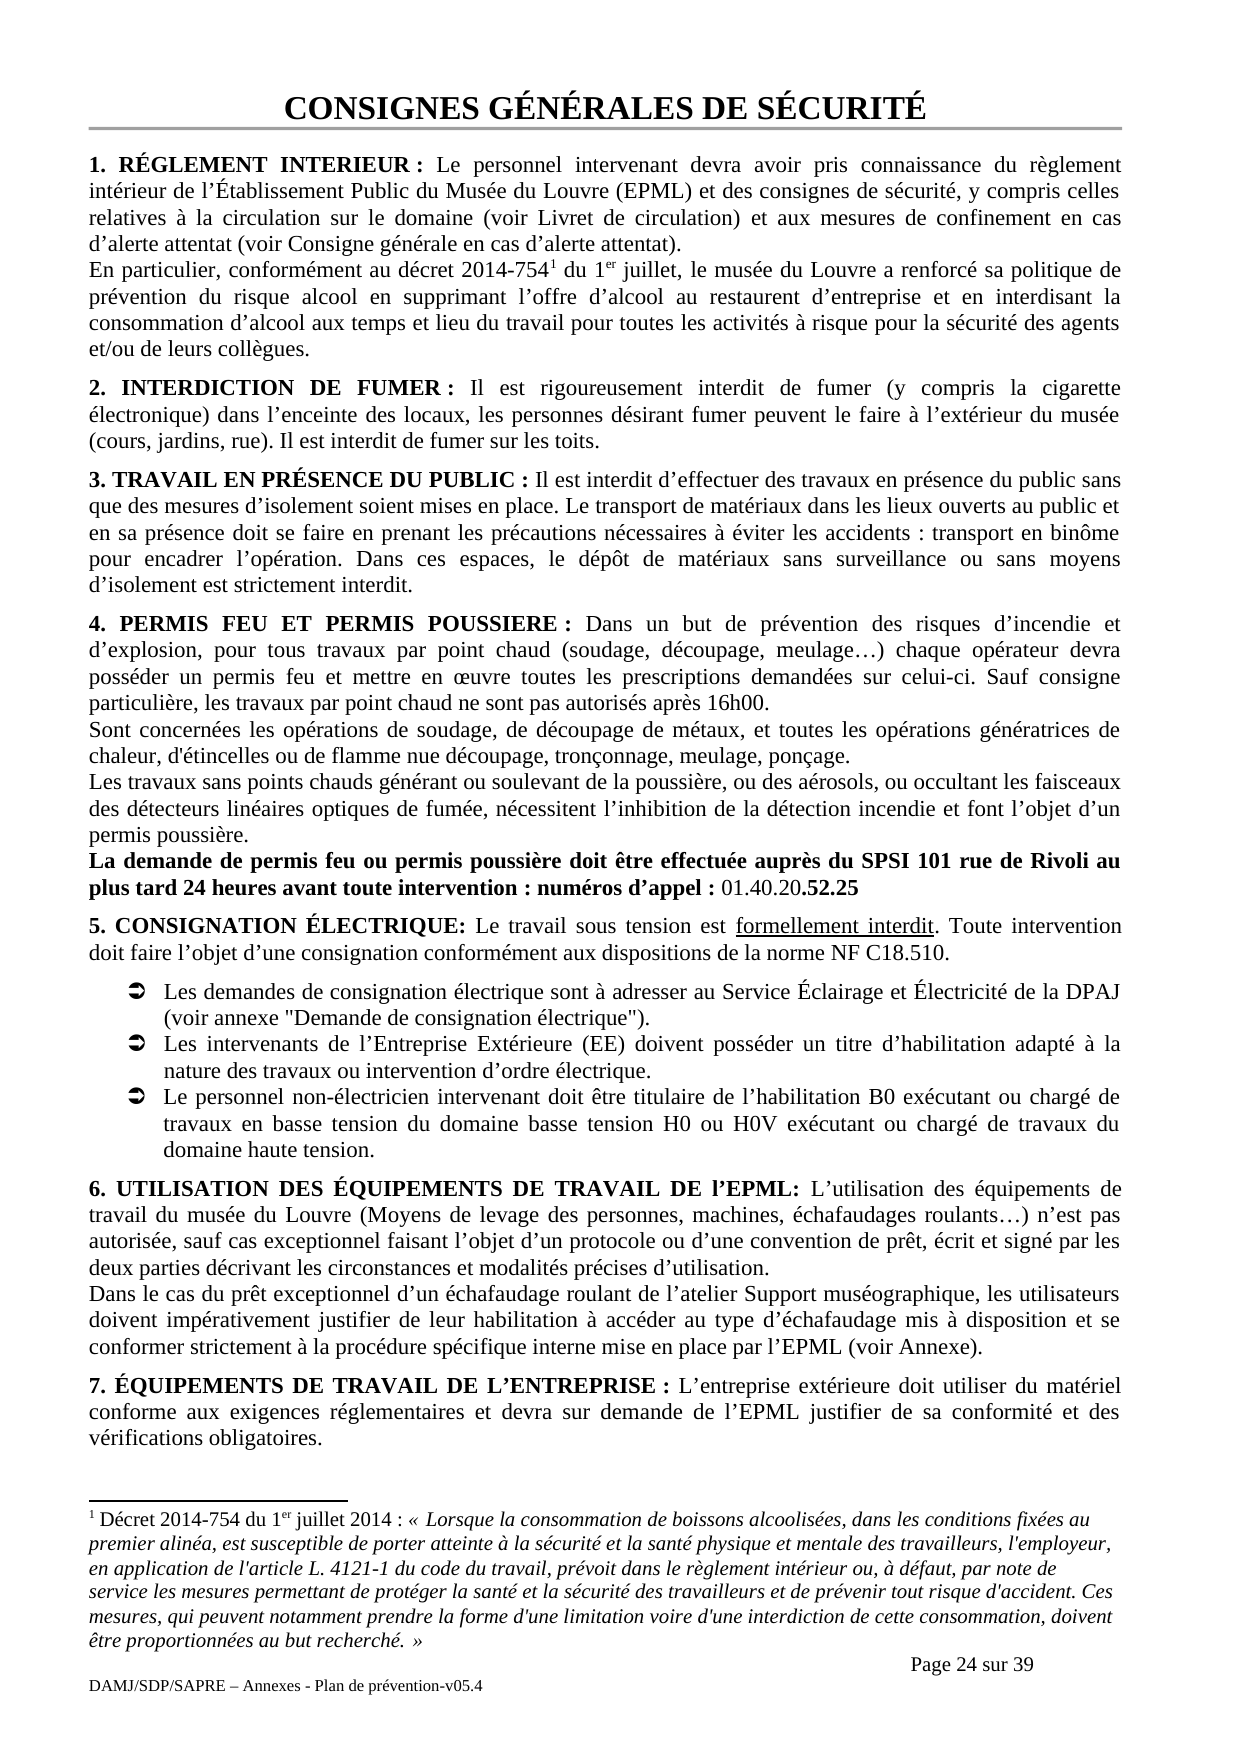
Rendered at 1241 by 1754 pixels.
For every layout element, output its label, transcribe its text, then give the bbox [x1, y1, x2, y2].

text La demande de permis feu ou permis poussière doit être effectuée auprès du SPSI 101 rue de Rivoli au plus tard 24 heures avant toute intervention : numéros d’appel : 01.40.20.52.25 [89, 847, 1122, 900]
text 4. PERMIS FEU ET PERMIS POUSSIERE : Dans un but de prévention des risques d’incendie et d’explosion, pour tous travaux par point chaud (soudage, découpage, meulage…) chaque opérateur devra posséder un permis feu et mettre en œuvre toutes les prescriptions demandées sur celui-ci. Sauf consigne particulière, les travaux par point chaud ne sont pas autorisés après 16h00. [89, 610, 1122, 716]
text Les travaux sans points chauds générant ou soulevant de la poussière, ou des aérosols, ou occultant les faisceaux des détecteurs linéaires optiques de fumée, nécessitent l’inhibition de la détection incendie et font l’objet d’un permis poussière. [89, 768, 1122, 847]
list Les intervenants de l’Entreprise Extérieure (EE) doivent posséder un titre d’habilitation adapté à la nature des travaux ou intervention d’ordre électrique. [126, 1031, 1122, 1083]
subtitle CONSIGNES GÉNÉRALES DE SÉCURITÉ [89, 89, 1122, 126]
list Les demandes de consignation électrique sont à adresser au Service Éclairage et Électricité de la DPAJ (voir annexe "Demande de consignation électrique"). [126, 978, 1122, 1031]
list Le personnel non-électricien intervenant doit être titulaire de l’habilitation B0 exécutant ou chargé de travaux en basse tension du domaine basse tension H0 ou H0V exécutant ou chargé de travaux du domaine haute tension. [126, 1083, 1122, 1162]
text 5. CONSIGNATION ÉLECTRIQUE: Le travail sous tension est formellement interdit. Toute intervention doit faire l’objet d’une consignation conformément aux dispositions de la norme NF C18.510. [89, 913, 1122, 965]
text 1. RÉGLEMENT INTERIEUR : Le personnel intervenant devra avoir pris connaissance du règlement intérieur de l’Établissement Public du Musée du Louvre (EPML) et des consignes de sécurité, y compris celles relatives à la circulation sur le domaine (voir Livret de circulation) et aux mesures de confinement en cas d’alerte attentat (voir Consigne générale en cas d’alerte attentat). [89, 151, 1122, 256]
text 6. UTILISATION DES ÉQUIPEMENTS DE TRAVAIL DE l’EPML: L’utilisation des équipements de travail du musée du Louvre (Moyens de levage des personnes, machines, échafaudages roulants…) n’est pas autorisée, sauf cas exceptionnel faisant l’objet d’un protocole ou d’une convention de prêt, écrit et signé par les deux parties décrivant les circonstances et modalités précises d’utilisation. [89, 1175, 1122, 1280]
text En particulier, conformément au décret 2014-754 du 1er juillet, le musée du Louvre a renforcé sa politique de prévention du risque alcool en supprimant l’offre d’alcool au restaurent d’entreprise et en interdisant la consommation d’alcool aux temps et lieu du travail pour toutes les activités à risque pour la sécurité des agents et/ou de leurs collègues. [89, 256, 1122, 362]
text Dans le cas du prêt exceptionnel d’un échafaudage roulant de l’atelier Support muséographique, les utilisateurs doivent impérativement justifier de leur habilitation à accéder au type d’échafaudage mis à disposition et se conformer strictement à la procédure spécifique interne mise en place par l’EPML (voir Annexe). [89, 1280, 1122, 1359]
text 7. ÉQUIPEMENTS DE TRAVAIL DE L’ENTREPRISE : L’entreprise extérieure doit utiliser du matériel conforme aux exigences réglementaires et devra sur demande de l’EPML justifier de sa conformité et des vérifications obligatoires. [89, 1372, 1122, 1451]
text Sont concernées les opérations de soudage, de découpage de métaux, et toutes les opérations génératrices de chaleur, d'étincelles ou de flamme nue découpage, tronçonnage, meulage, ponçage. [89, 716, 1122, 768]
text 2. INTERDICTION DE FUMER : Il est rigoureusement interdit de fumer (y compris la cigarette électronique) dans l’enceinte des locaux, les personnes désirant fumer peuvent le faire à l’extérieur du musée (cours, jardins, rue). Il est interdit de fumer sur les toits. [89, 374, 1122, 453]
text 3. TRAVAIL EN PRÉSENCE DU PUBLIC : Il est interdit d’effectuer des travaux en présence du public sans que des mesures d’isolement soient mises en place. Le transport de matériaux dans les lieux ouverts au public et en sa présence doit se faire en prenant les précautions nécessaires à éviter les accidents : transport en binôme pour encadrer l’opération. Dans ces espaces, le dépôt de matériaux sans surveillance ou sans moyens d’isolement est strictement interdit. [89, 466, 1122, 598]
